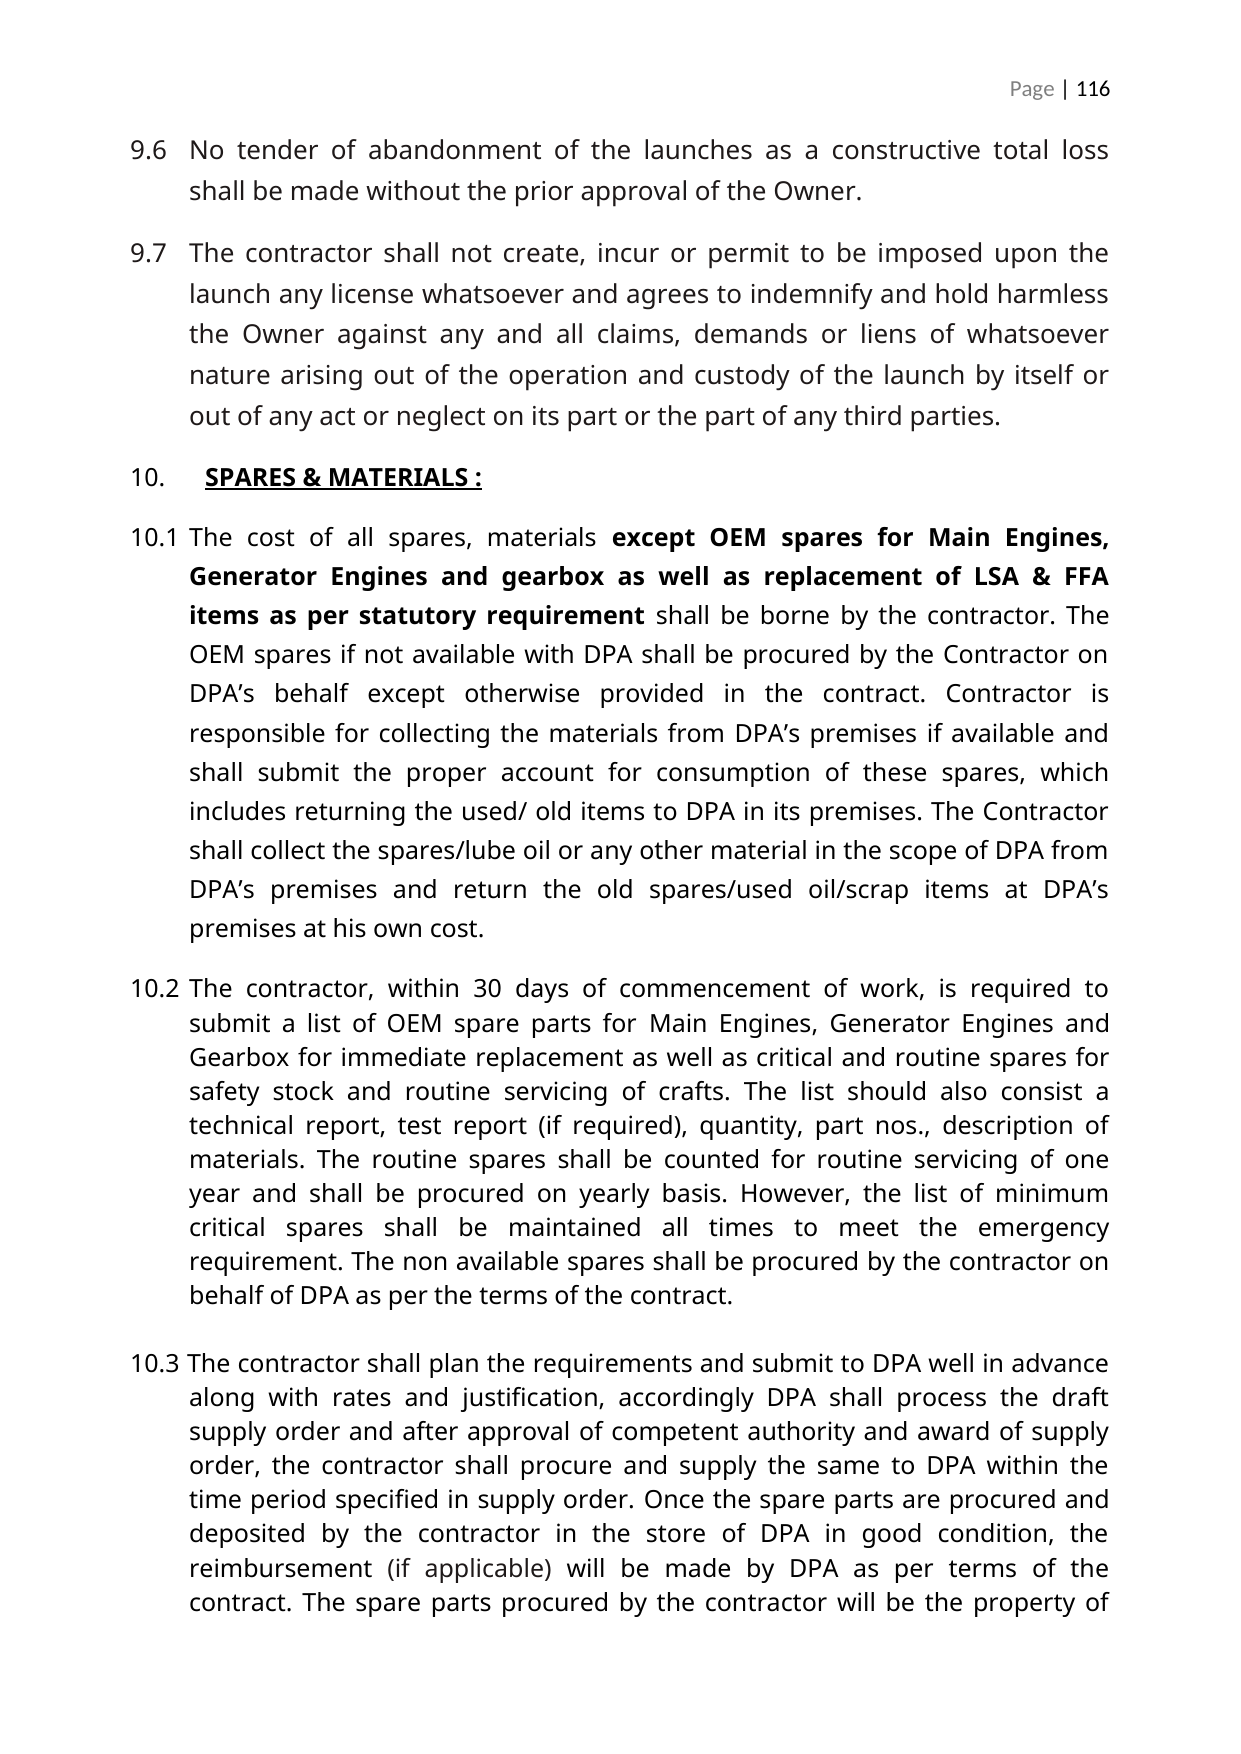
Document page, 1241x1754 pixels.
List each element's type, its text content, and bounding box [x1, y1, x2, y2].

text 10. SPARES & MATERIALS : [130, 459, 1110, 493]
text 9.6 No tender of abandonment of the launches as a constructive total loss shall be made without the prior approval of the Owner. [130, 132, 1110, 208]
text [130, 1346, 1110, 1618]
text 10.1 The cost of all spares, materials except OEM spares for Main Engines, Generator Engines and gearbox as well as replacement of LSA & FFA items as per statutory requirement shall be borne by the contractor. The OEM spares if not available with DPA shall be procured by the Contractor on DPA’s behalf except otherwise provided in the contract. Contractor is responsible for collecting the materials from DPA’s premises if available and shall submit the proper account for consumption of these spares, which includes returning the used/ old items to DPA in its premises. The Contractor shall collect the spares/lube oil or any other material in the scope of DPA from DPA’s premises and return the old spares/used oil/scrap items at DPA’s premises at his own cost. [130, 519, 1110, 945]
text 10.2 The contractor, within 30 days of commencement of work, is required to submit a list of OEM spare parts for Main Engines, Generator Engines and Gearbox for immediate replacement as well as critical and routine spares for safety stock and routine servicing of crafts. The list should also consist a technical report, test report (if required), quantity, part nos., description of materials. The routine spares shall be counted for routine servicing of one year and shall be procured on yearly basis. However, the list of minimum critical spares shall be maintained all times to meet the emergency requirement. The non available spares shall be procured by the contractor on behalf of DPA as per the terms of the contract. [130, 971, 1110, 1312]
text 9.7 The contractor shall not create, incur or permit to be imposed upon the launch any license whatsoever and agrees to indemnify and hold harmless the Owner against any and all claims, demands or liens of whatsoever nature arising out of the operation and custody of the launch by itself or out of any act or neglect on its part or the part of any third parties. [130, 234, 1110, 433]
